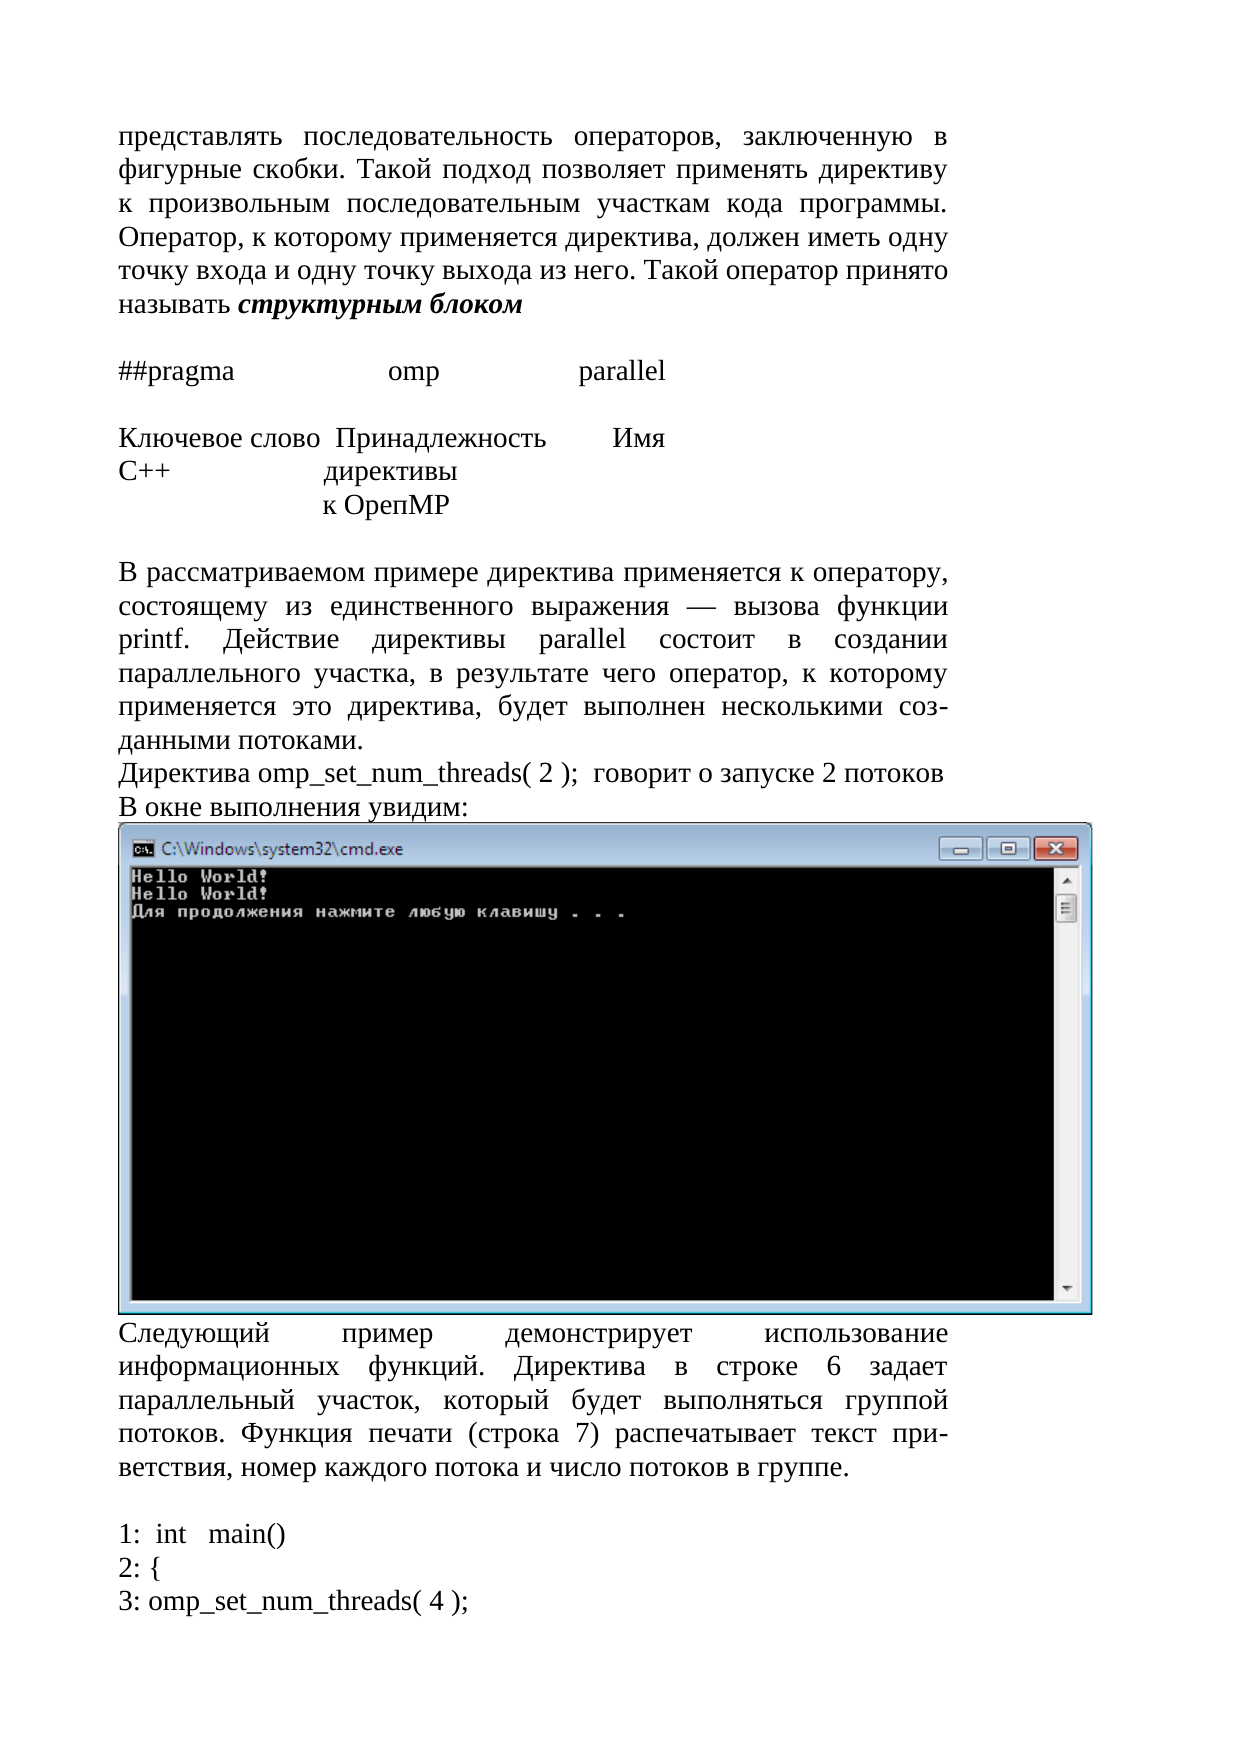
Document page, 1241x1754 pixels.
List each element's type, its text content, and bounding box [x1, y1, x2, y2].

text 1: int main() [118, 1516, 948, 1550]
text ##pragma omp parallel [118, 353, 948, 386]
text Директива omp_set_num_threads( 2 ); говорит о запуске 2 потоков [118, 755, 948, 789]
text к ОрепМР [118, 487, 948, 521]
text C++ директивы [118, 453, 948, 487]
picture [118, 822, 1093, 1315]
text Ключевое слово Принадлежность Имя [118, 420, 948, 453]
text В рассматриваемом примере директива применяется к оператору, состоящему из единственного выражения — вызова функции printf. Действие директивы parallel состоит в создании параллельного участка, в результате чего оператор, к которому применяется это директива, будет выполнен несколькими созданными потоками. [118, 554, 948, 755]
text Следующий пример демонстрирует использование информационных функций. Директива в строке 6 задает параллельный участок, который будет выполняться группой потоков. Функция печати (строка 7) распечатывает текст приветствия, номер каждого потока и число потоков в группе. [118, 1315, 948, 1483]
text 2: { [118, 1550, 948, 1583]
text 3: omp_set_num_threads( 4 ); [118, 1583, 948, 1617]
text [118, 118, 948, 319]
text В окне выполнения увидим: [118, 789, 948, 822]
